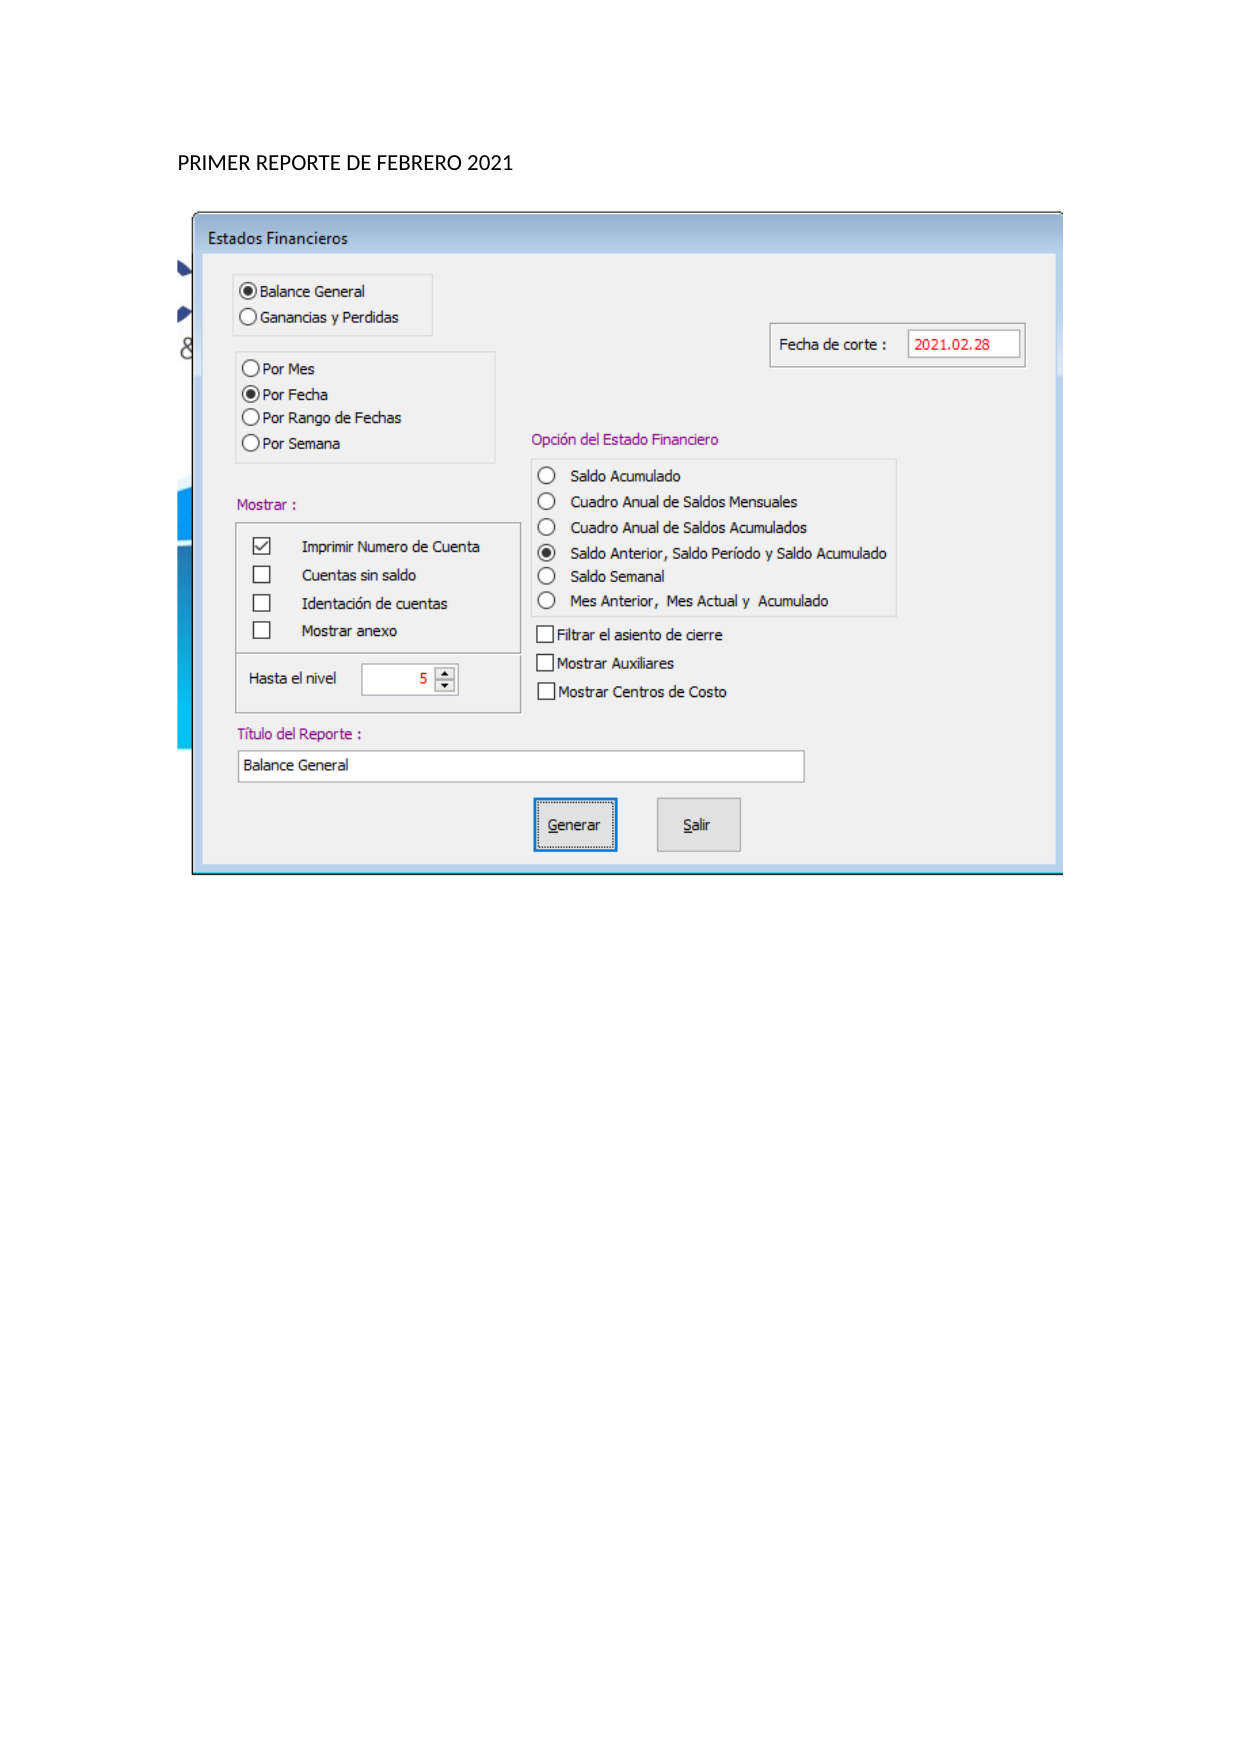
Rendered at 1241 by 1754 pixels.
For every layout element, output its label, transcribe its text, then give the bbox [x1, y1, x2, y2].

picture [177, 194, 1063, 886]
text PRIMER REPORTE DE FEBRERO 2021 [177, 148, 1063, 176]
